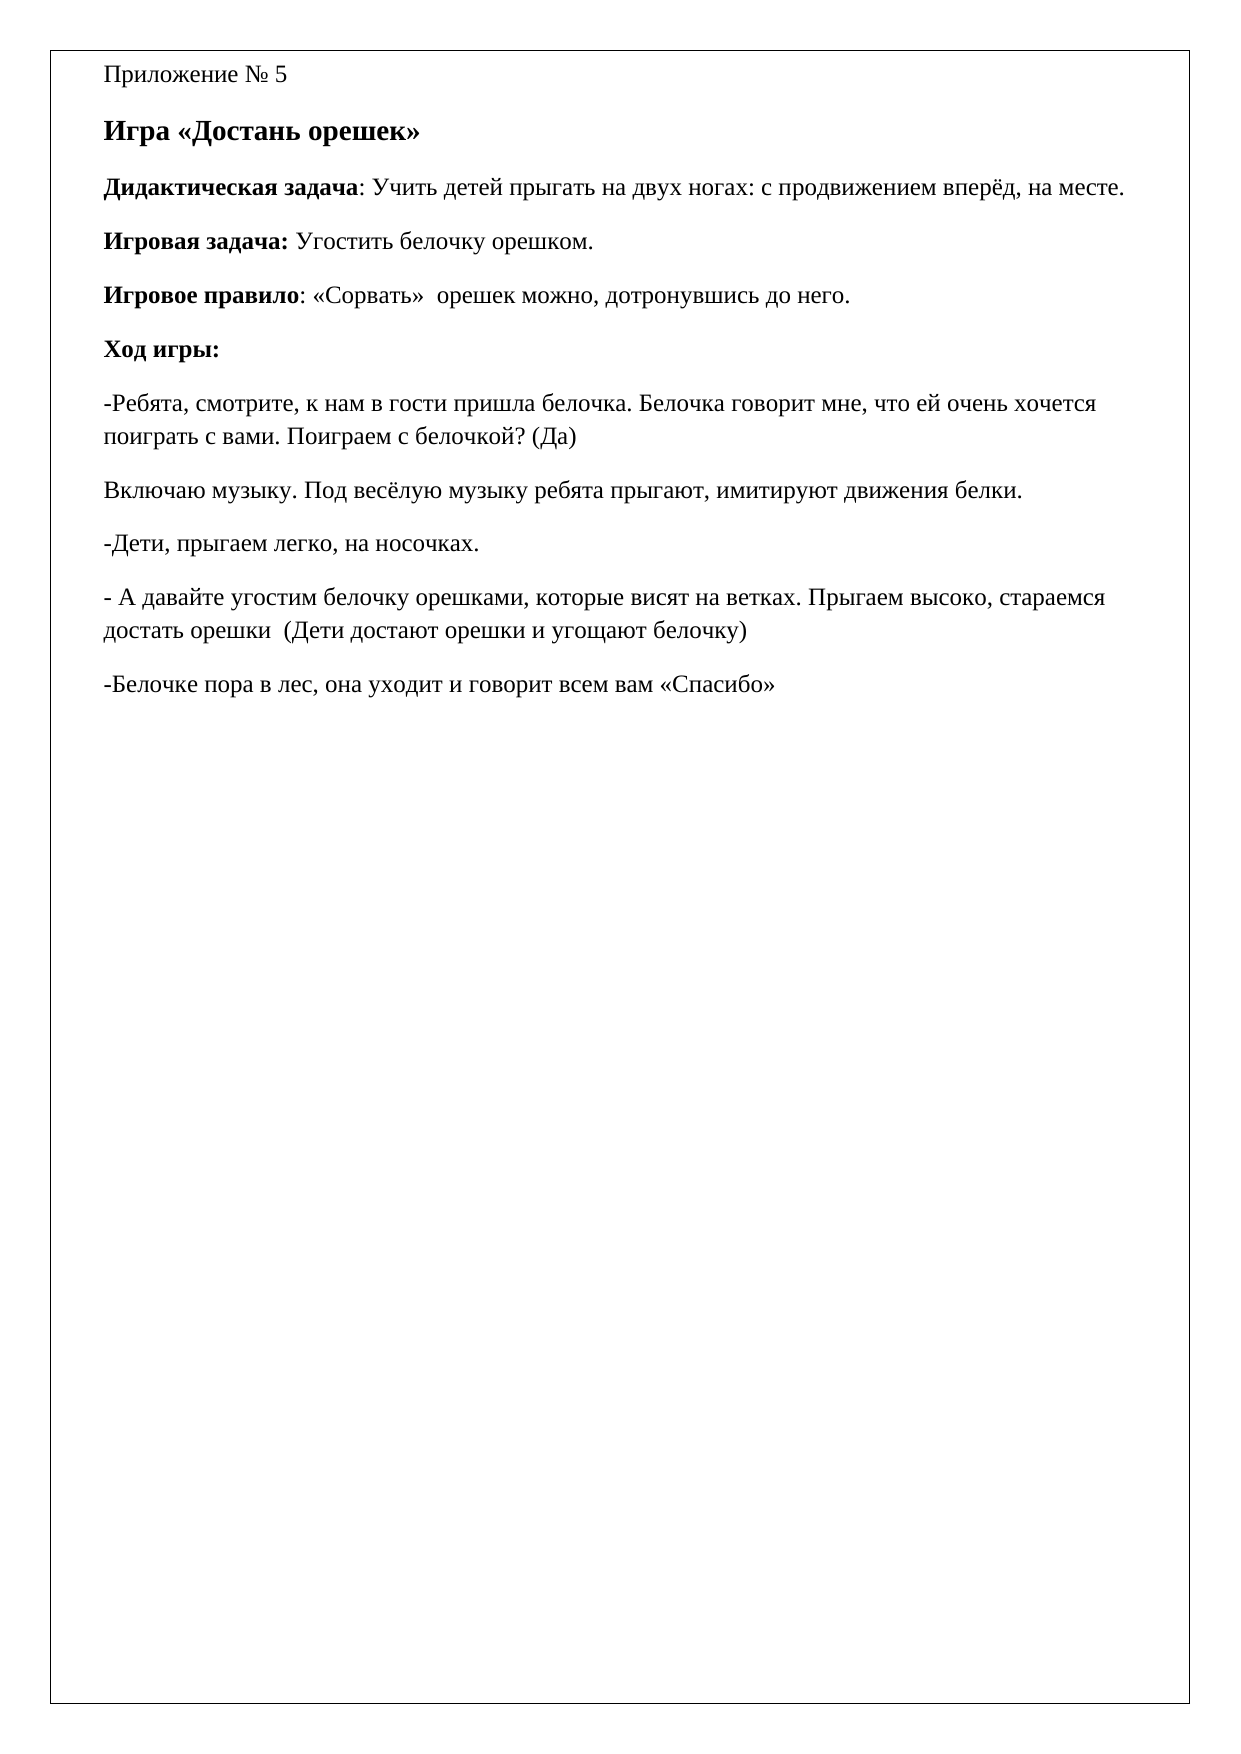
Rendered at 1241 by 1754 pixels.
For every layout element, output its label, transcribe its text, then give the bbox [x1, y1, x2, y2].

text -Белочке пора в лес, она уходит и говорит всем вам «Спасибо» [103, 669, 1152, 698]
text Включаю музыку. Под весёлую музыку ребята прыгают, имитируют движения белки. [103, 475, 1152, 503]
text Игра «Достань орешек» [103, 113, 1152, 147]
text -Ребята, смотрите, к нам в гости пришла белочка. Белочка говорит мне, что ей очень хочется поиграть с вами. Поиграем с белочкой? (Да) [103, 388, 1152, 449]
text - А давайте угостим белочку орешками, которые висят на ветках. Прыгаем высоко, стараемся достать орешки (Дети достают орешки и угощают белочку) [103, 582, 1152, 644]
text Дидактическая задача: Учить детей прыгать на двух ногах: с продвижением вперёд, на месте. [103, 172, 1152, 201]
text Игровая задача: Угостить белочку орешком. [103, 226, 1152, 255]
text Приложение № 5 [103, 59, 1152, 88]
text Игровое правило: «Сорвать» орешек можно, дотронувшись до него. [103, 280, 1152, 309]
text Ход игры: [103, 334, 1152, 363]
text -Дети, прыгаем легко, на носочках. [103, 528, 1152, 557]
